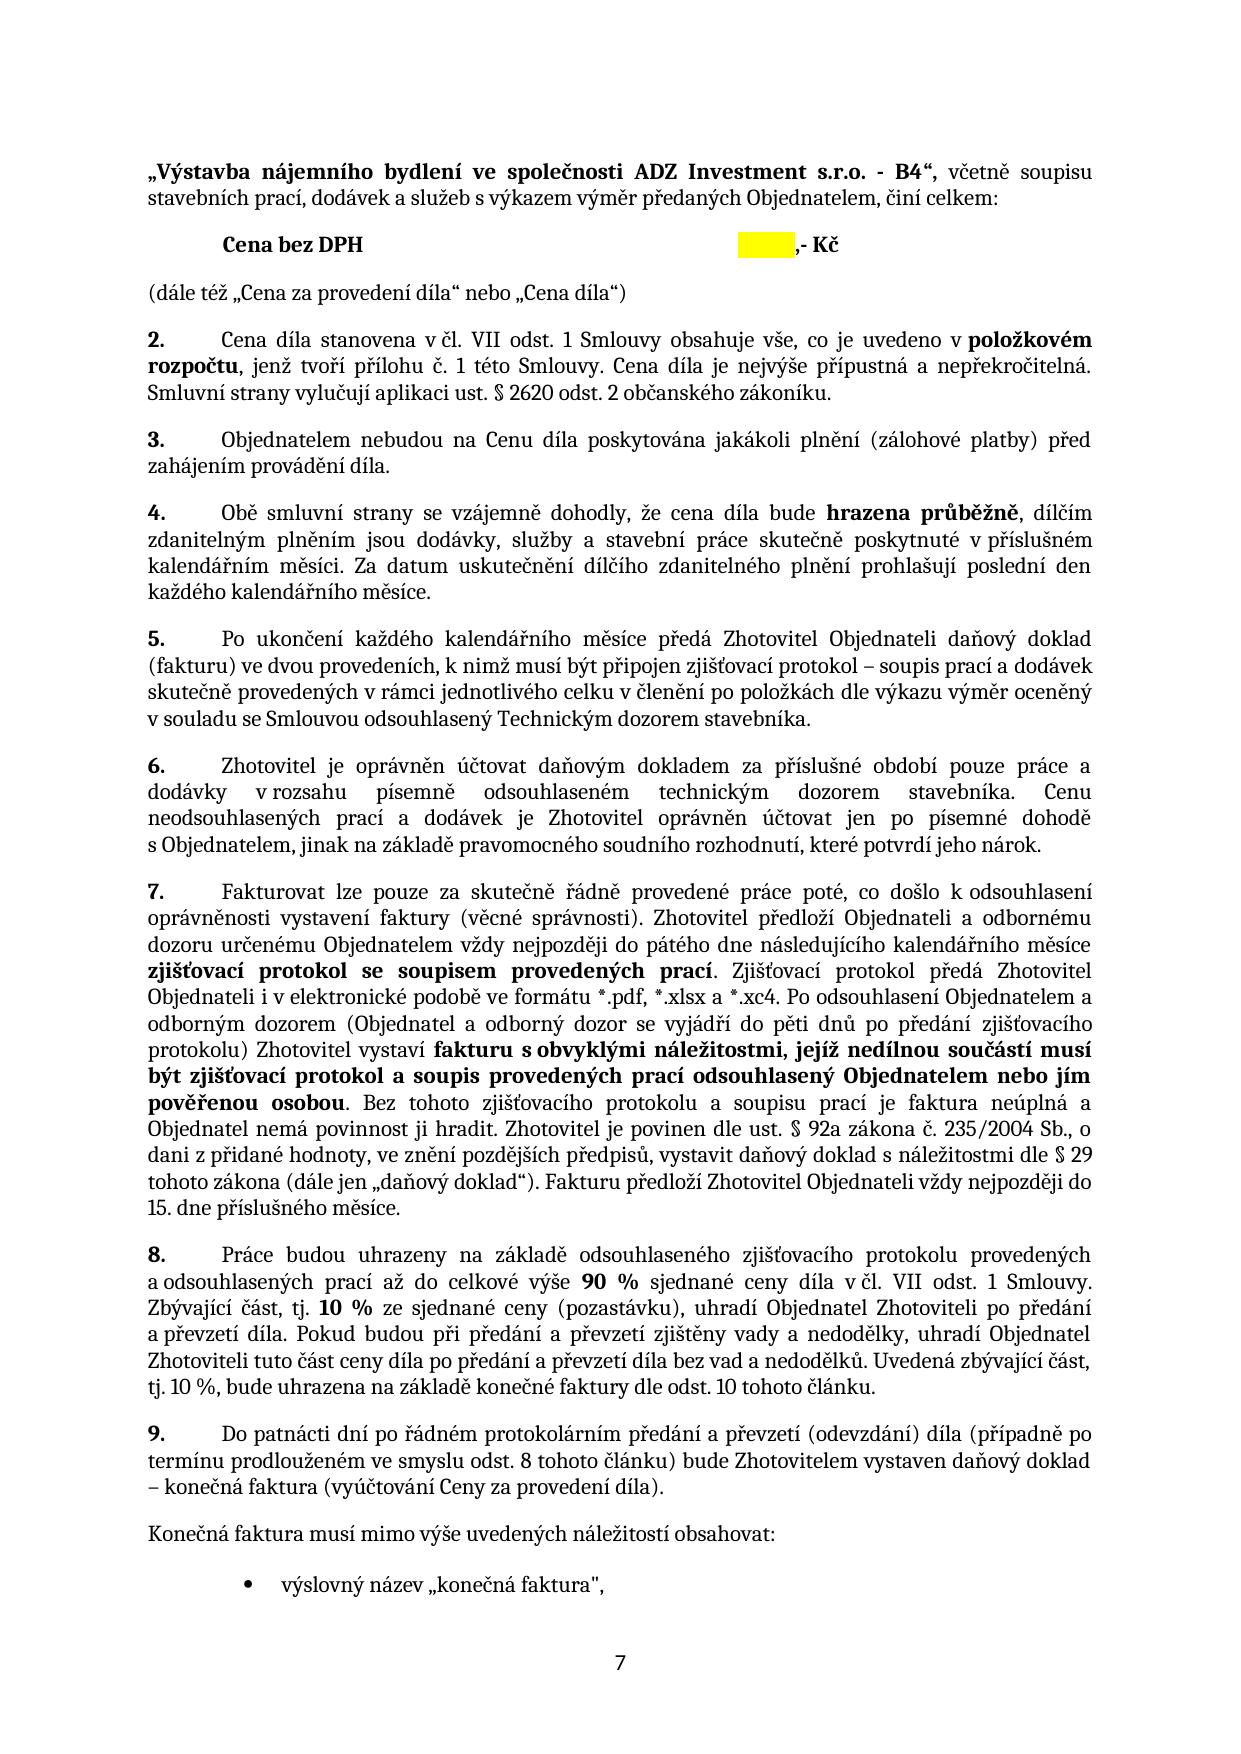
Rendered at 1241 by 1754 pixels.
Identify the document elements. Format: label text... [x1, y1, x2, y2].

subtitle Zhotovitel je oprávněn účtovat daňovým dokladem za příslušné období pouze práce a dodávky v rozsahu písemně odsouhlaseném technickým dozorem stavebníka. Cenu neodsouhlasených prací a dodávek je Zhotovitel oprávněn účtovat jen po písemné dohodě s Objednatelem, jinak na základě pravomocného soudního rozhodnutí, které potvrdí jeho nárok. [148, 752, 1093, 858]
subtitle Obě smluvní strany se vzájemně dohodly, že cena díla bude hrazena průběžně, dílčím zdanitelným plněním jsou dodávky, služby a stavební práce skutečně poskytnuté v příslušném kalendářním měsíci. Za datum uskutečnění dílčího zdanitelného plnění prohlašují poslední den každého kalendářního měsíce. [148, 500, 1093, 605]
list Cena bez DPH ,- Kč [795, 232, 1093, 258]
subtitle Fakturovat lze pouze za skutečně řádně provedené práce poté, co došlo k odsouhlasení oprávněnosti vystavení faktury (věcné správnosti). Zhotovitel předloží Objednateli a odbornému dozoru určenému Objednatelem vždy nejpozději do pátého dne následujícího kalendářního měsíce zjišťovací protokol se soupisem provedených prací. Zjišťovací protokol předá Zhotovitel Objednateli i v elektronické podobě ve formátu *.pdf, *.xlsx a *.xc4. Po odsouhlasení Objednatelem a odborným dozorem (Objednatel a odborný dozor se vyjádří do pěti dnů po předání zjišťovacího protokolu) Zhotovitel vystaví fakturu s obvyklými náležitostmi, jejíž nedílnou součástí musí být zjišťovací protokol a soupis provedených prací odsouhlasený Objednatelem nebo jím pověřenou osobou. Bez tohoto zjišťovacího protokolu a soupisu prací je faktura neúplná a Objednatel nemá povinnost ji hradit. Zhotovitel je povinen dle ust. § 92a zákona č. 235/2004 Sb., o dani z přidané hodnoty, ve znění pozdějších předpisů, vystavit daňový doklad s náležitostmi dle § 29 tohoto zákona (dále jen „daňový doklad“). Fakturu předloží Zhotovitel Objednateli vždy nejpozději do 15. dne příslušného měsíce. [148, 879, 1093, 1221]
subtitle Cena díla stanovena v čl. VII odst. 1 Smlouvy obsahuje vše, co je uvedeno v položkovém rozpočtu, jenž tvoří přílohu č. 1 této Smlouvy. Cena díla je nejvýše přípustná a nepřekročitelná. Smluvní strany vylučují aplikaci ust. § 2620 odst. 2 občanského zákoníku. [148, 327, 1093, 406]
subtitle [148, 159, 1093, 211]
subtitle Konečná faktura musí mimo výše uvedených náležitostí obsahovat: [148, 1521, 1093, 1547]
subtitle Po ukončení každého kalendářního měsíce předá Zhotovitel Objednateli daňový doklad (fakturu) ve dvou provedeních, k nimž musí být připojen zjišťovací protokol – soupis prací a dodávek skutečně provedených v rámci jednotlivého celku v členění po položkách dle výkazu výměr oceněný v souladu se Smlouvou odsouhlasený Technickým dozorem stavebníka. [148, 626, 1093, 732]
subtitle Práce budou uhrazeny na základě odsouhlaseného zjišťovacího protokolu provedených a odsouhlasených prací až do celkové výše 90 % sjednané ceny díla v čl. VII odst. 1 Smlouvy. Zbývající část, tj. 10 % ze sjednané ceny (pozastávku), uhradí Objednatel Zhotoviteli po předání a převzetí díla. Pokud budou při předání a převzetí zjištěny vady a nedodělky, uhradí Objednatel Zhotoviteli tuto část ceny díla po předání a převzetí díla bez vad a nedodělků. Uvedená zbývající část, tj. 10 %, bude uhrazena na základě konečné faktury dle odst. 10 tohoto článku. [148, 1242, 1093, 1400]
subtitle (dále též „Cena za provedení díla“ nebo „Cena díla“) [148, 279, 1093, 306]
list Cena bez DPH ,- Kč [223, 232, 738, 258]
subtitle Do patnácti dní po řádném protokolárním předání a převzetí (odevzdání) díla (případně po termínu prodlouženém ve smyslu odst. 8 tohoto článku) bude Zhotovitelem vystaven daňový doklad – konečná faktura (vyúčtování Ceny za provedení díla). [148, 1421, 1093, 1500]
subtitle Objednatelem nebudou na Cenu díla poskytována jakákoli plnění (zálohové platby) před zahájením provádění díla. [148, 426, 1093, 479]
list výslovný název „konečná faktura", [244, 1572, 1093, 1598]
